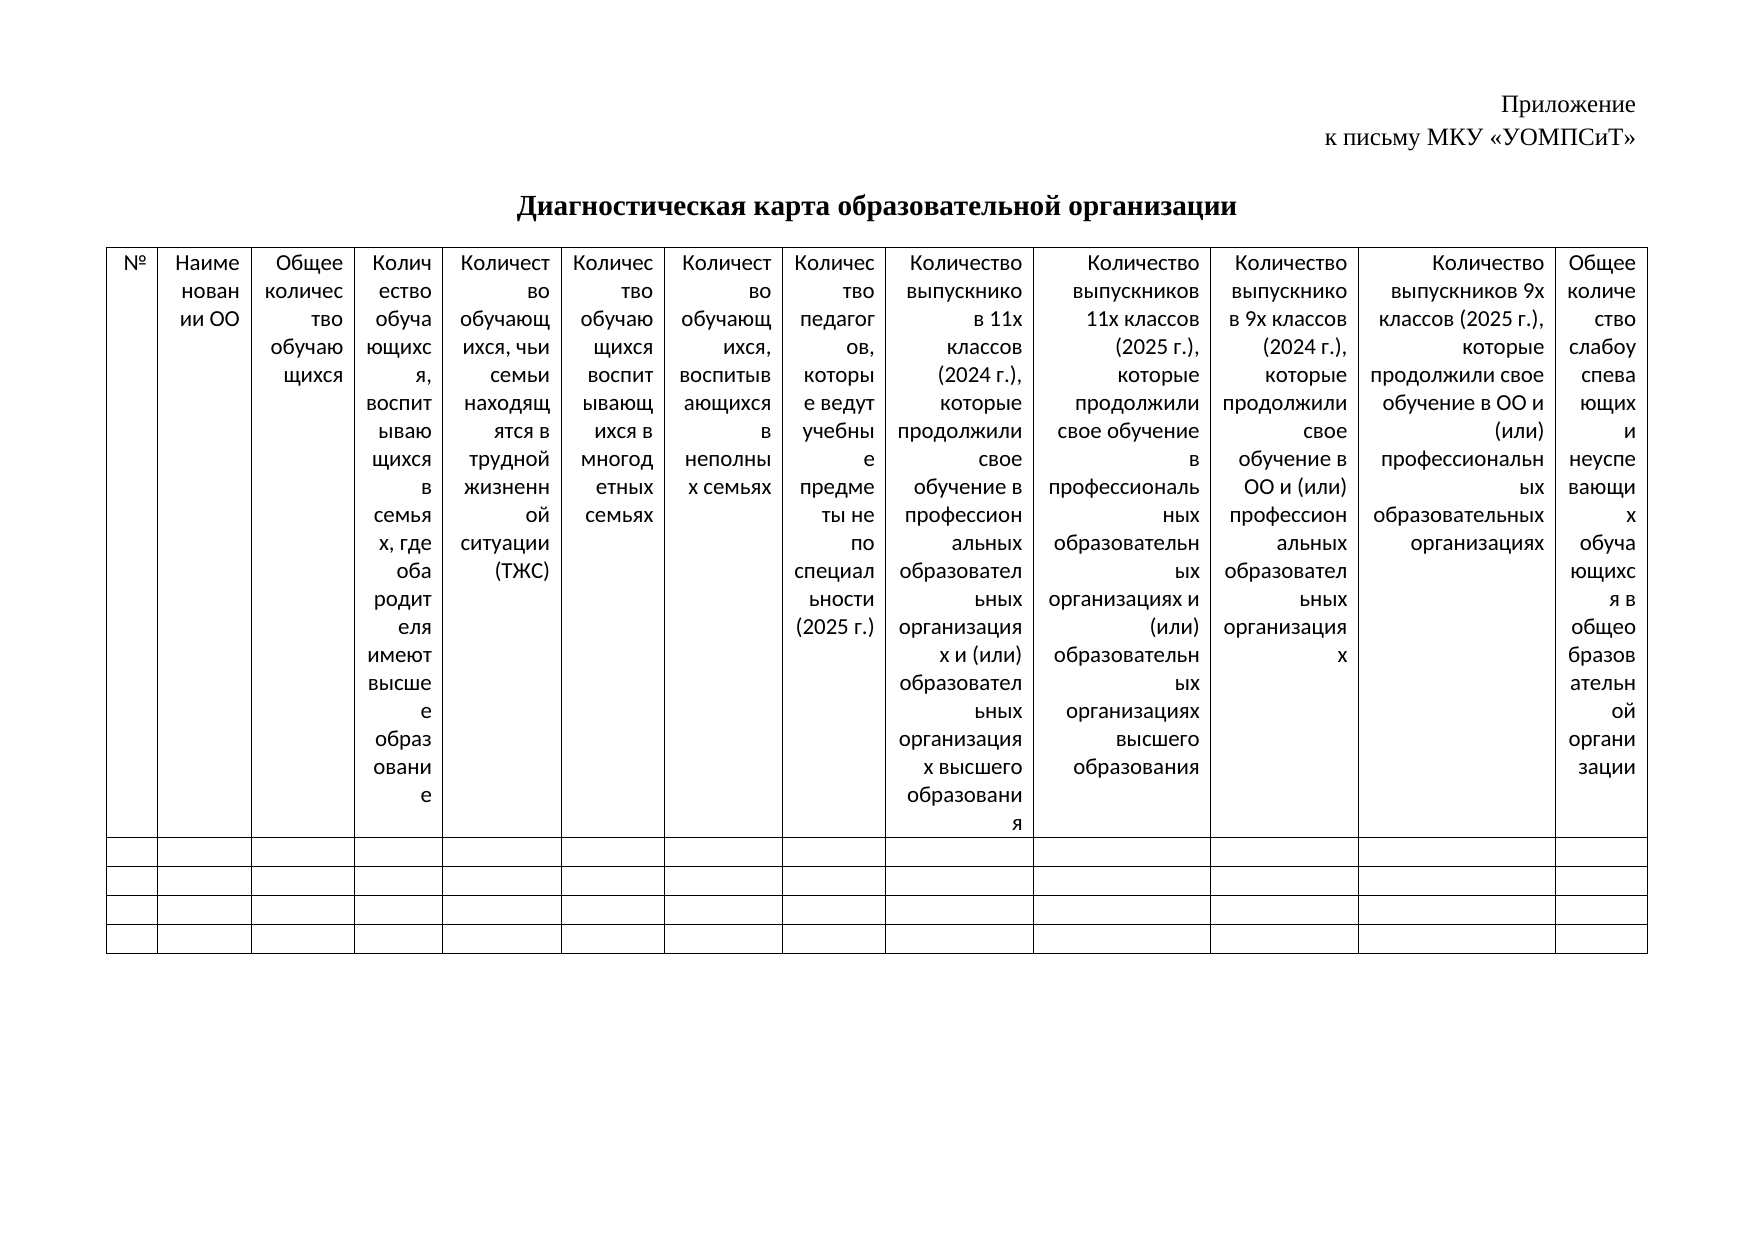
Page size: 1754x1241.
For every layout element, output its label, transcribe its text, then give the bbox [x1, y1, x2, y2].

table_cell [158, 867, 251, 895]
table_header Наименовании ОО [158, 248, 251, 837]
table_cell [1556, 896, 1647, 924]
text Приложение [118, 89, 1636, 117]
table_header Количество обучающихся воспитывающихся в многодетных семьях [562, 248, 664, 837]
table_cell [1359, 867, 1555, 895]
table_header Количество обучающихся, воспитывающихся в семьях, где оба родителя имеют высшее образование [355, 248, 442, 837]
table_cell [1359, 838, 1555, 866]
table_cell [665, 925, 782, 953]
table_cell [252, 925, 354, 953]
table_header Общее количество слабоуспевающих и неуспевающих обучающихся в общеобразовательной организации [1556, 248, 1647, 837]
table_cell [1034, 867, 1210, 895]
table_header Количество выпускников 11х классов (2025 г.), которые продолжили свое обучение в профессиональных образовательных организациях и (или) образовательных организациях высшего образования [1034, 248, 1210, 837]
table_cell [443, 925, 561, 953]
table_header Количество обучающихся, чьи семьи находящятся в трудной жизненной ситуации (ТЖС) [443, 248, 561, 837]
table_header № [107, 248, 157, 837]
text Диагностическая карта образовательной организации [118, 188, 1636, 221]
table_cell [443, 838, 561, 866]
table_cell [1211, 925, 1358, 953]
table_cell [107, 896, 157, 924]
table_cell [158, 925, 251, 953]
table_cell [783, 925, 885, 953]
table_cell [783, 838, 885, 866]
table_cell [1556, 838, 1647, 866]
table_cell [107, 867, 157, 895]
table_cell [1359, 925, 1555, 953]
table_cell [562, 896, 664, 924]
table_cell [665, 867, 782, 895]
table_cell [252, 867, 354, 895]
table_cell [1556, 925, 1647, 953]
table_cell [562, 925, 664, 953]
table_cell [562, 838, 664, 866]
table_cell [1211, 867, 1358, 895]
table_header Количество педагогов, которые ведут учебные предметы не по специальности (2025 г.) [783, 248, 885, 837]
table_header Количество выпускников 11х классов (2024 г.), которые продолжили свое обучение в профессиональных образовательных организациях и (или) образовательных организациях высшего образования [886, 248, 1033, 837]
table_cell [783, 867, 885, 895]
table_cell [1211, 896, 1358, 924]
table_cell [158, 838, 251, 866]
table_cell [443, 867, 561, 895]
table_cell [355, 896, 442, 924]
table_header Количество выпускников 9х классов (2025 г.), которые продолжили свое обучение в ОО и (или) профессиональных образовательных организациях [1359, 248, 1555, 837]
table_cell [252, 896, 354, 924]
table_cell [252, 838, 354, 866]
table_cell [355, 867, 442, 895]
table_cell [1211, 838, 1358, 866]
table_cell [1034, 838, 1210, 866]
table_cell [107, 925, 157, 953]
table_cell [886, 838, 1033, 866]
table_header Общее количество обучающихся [252, 248, 354, 837]
table_cell [158, 896, 251, 924]
table_cell [107, 838, 157, 866]
table_cell [1034, 925, 1210, 953]
table_cell [1359, 896, 1555, 924]
table_cell [783, 896, 885, 924]
table_cell [665, 838, 782, 866]
table_cell [665, 896, 782, 924]
table_cell [886, 896, 1033, 924]
table_header Количество выпускников 9х классов (2024 г.), которые продолжили свое обучение в ОО и (или) профессиональных образовательных организациях [1211, 248, 1358, 837]
table_cell [886, 867, 1033, 895]
table_cell [886, 925, 1033, 953]
table_cell [355, 925, 442, 953]
table_cell [443, 896, 561, 924]
table_cell [1034, 896, 1210, 924]
table_cell [1556, 867, 1647, 895]
table_cell [562, 867, 664, 895]
table_cell [355, 838, 442, 866]
text к письму МКУ «УОМПСиТ» [118, 122, 1636, 150]
table_header Количество обучающихся, воспитывающихся в неполных семьях [665, 248, 782, 837]
